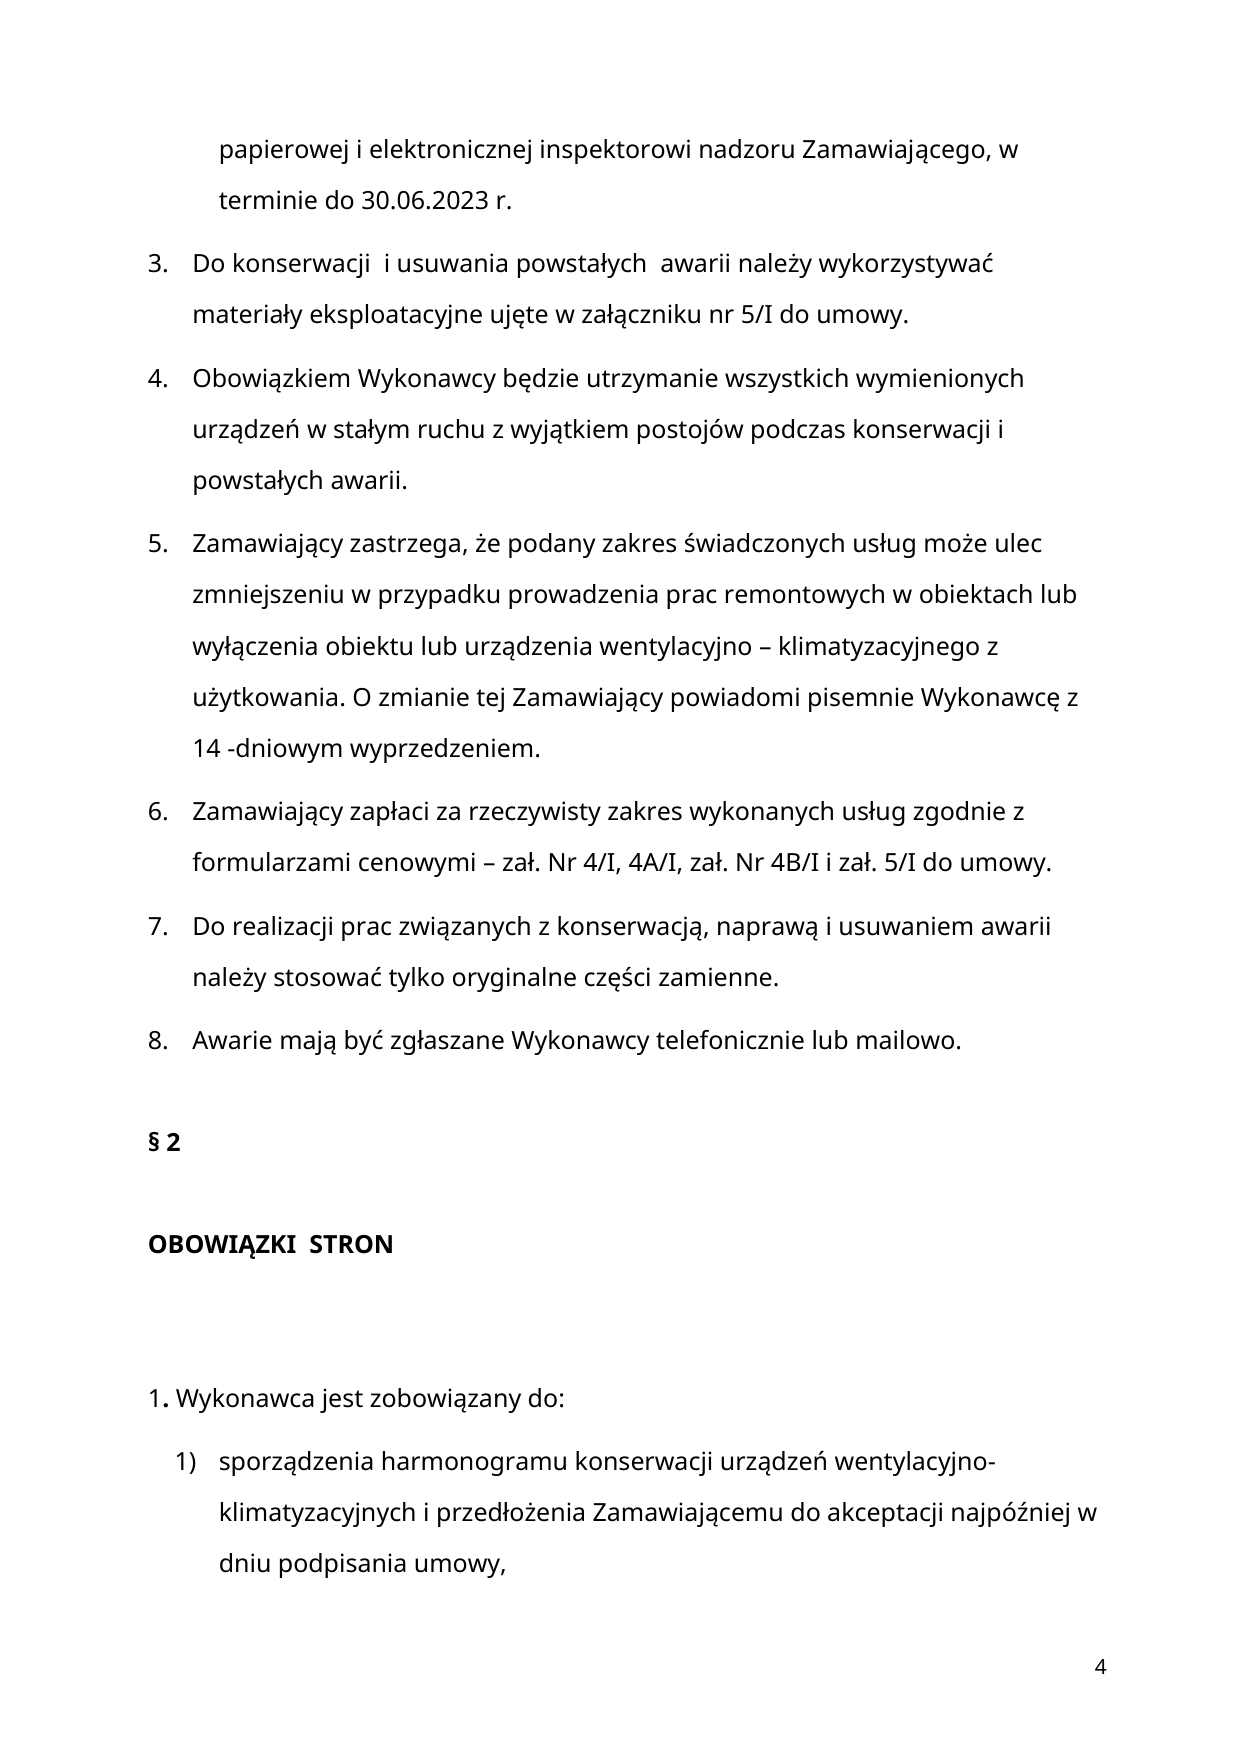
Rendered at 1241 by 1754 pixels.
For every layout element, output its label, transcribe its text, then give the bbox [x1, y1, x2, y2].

list Zamawiający zapłaci za rzeczywisty zakres wykonanych usług zgodnie z formularzami cenowymi – zał. Nr 4/I, 4A/I, zał. Nr 4B/I i zał. 5/I do umowy. [148, 794, 1106, 879]
text OBOWIĄZKI STRON [148, 1227, 1106, 1261]
list Do realizacji prac związanych z konserwacją, naprawą i usuwaniem awarii należy stosować tylko oryginalne części zamienne. [148, 908, 1106, 993]
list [181, 131, 1106, 216]
text 1. Wykonawca jest zobowiązany do: [148, 1380, 1106, 1414]
list Obowiązkiem Wykonawcy będzie utrzymanie wszystkich wymienionych urządzeń w stałym ruchu z wyjątkiem postojów podczas konserwacji i powstałych awarii. [148, 360, 1106, 497]
list Do konserwacji i usuwania powstałych awarii należy wykorzystywać materiały eksploatacyjne ujęte w załączniku nr 5/I do umowy. [148, 246, 1106, 331]
list Awarie mają być zgłaszane Wykonawcy telefonicznie lub mailowo. [148, 1023, 1106, 1057]
list sporządzenia harmonogramu konserwacji urządzeń wentylacyjno- klimatyzacyjnych i przedłożenia Zamawiającemu do akceptacji najpóźniej w dniu podpisania umowy, [174, 1444, 1106, 1580]
text § 2 [148, 1125, 1106, 1159]
list Zamawiający zastrzega, że podany zakres świadczonych usług może ulec zmniejszeniu w przypadku prowadzenia prac remontowych w obiektach lub wyłączenia obiektu lub urządzenia wentylacyjno – klimatyzacyjnego z użytkowania. O zmianie tej Zamawiający powiadomi pisemnie Wykonawcę z 14 -dniowym wyprzedzeniem. [148, 526, 1106, 764]
